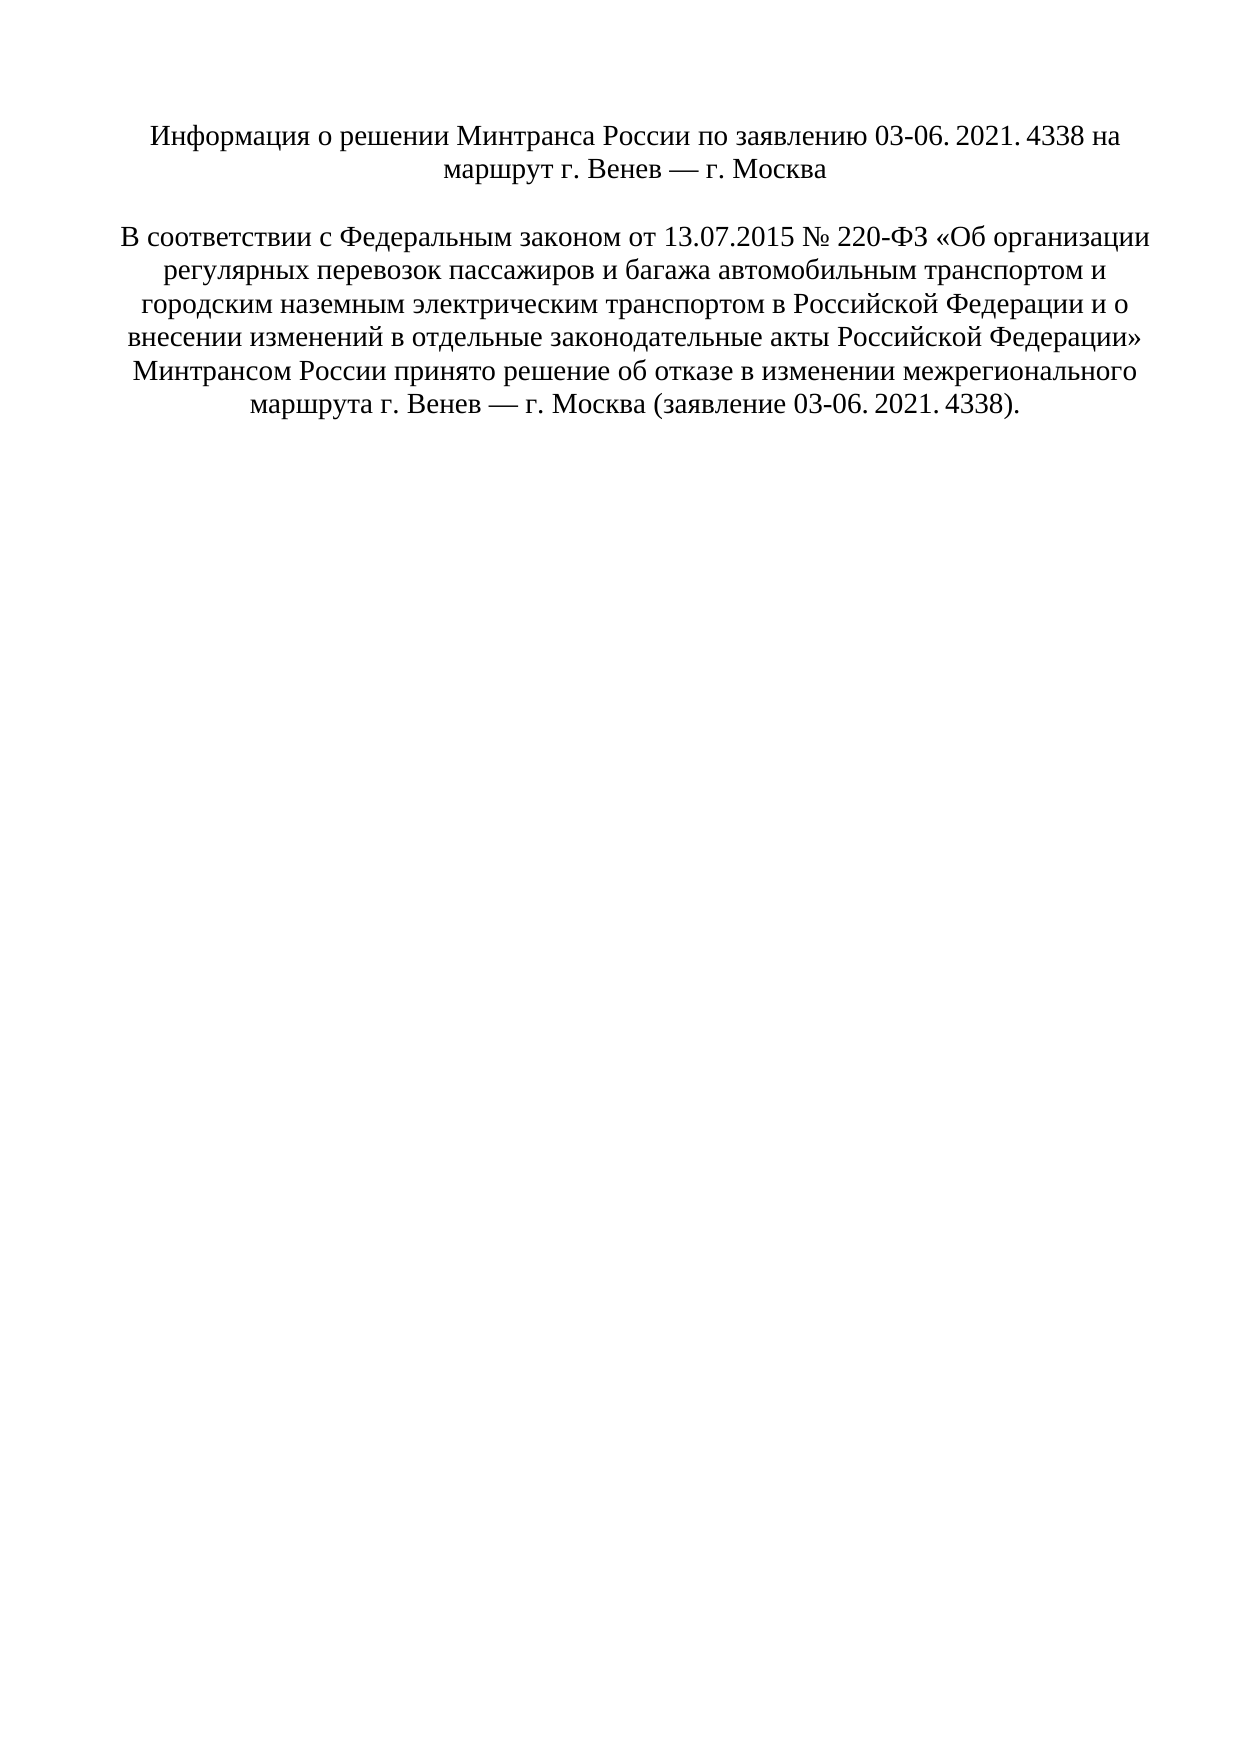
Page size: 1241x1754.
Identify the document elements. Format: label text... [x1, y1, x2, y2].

text Информация о решении Минтранса России по заявлению 03-06. 2021. 4338 на маршрут г. Венев — г. Москва [118, 118, 1152, 185]
text В соответствии с Федеральным законом от 13.07.2015 № 220-ФЗ «Об организации регулярных перевозок пассажиров и багажа автомобильным транспортом и городским наземным электрическим транспортом в Российской Федерации и о внесении изменений в отдельные законодательные акты Российской Федерации» Минтрансом России принято решение об отказе в изменении межрегионального маршрута г. Венев — г. Москва (заявление 03-06. 2021. 4338). [118, 219, 1152, 420]
